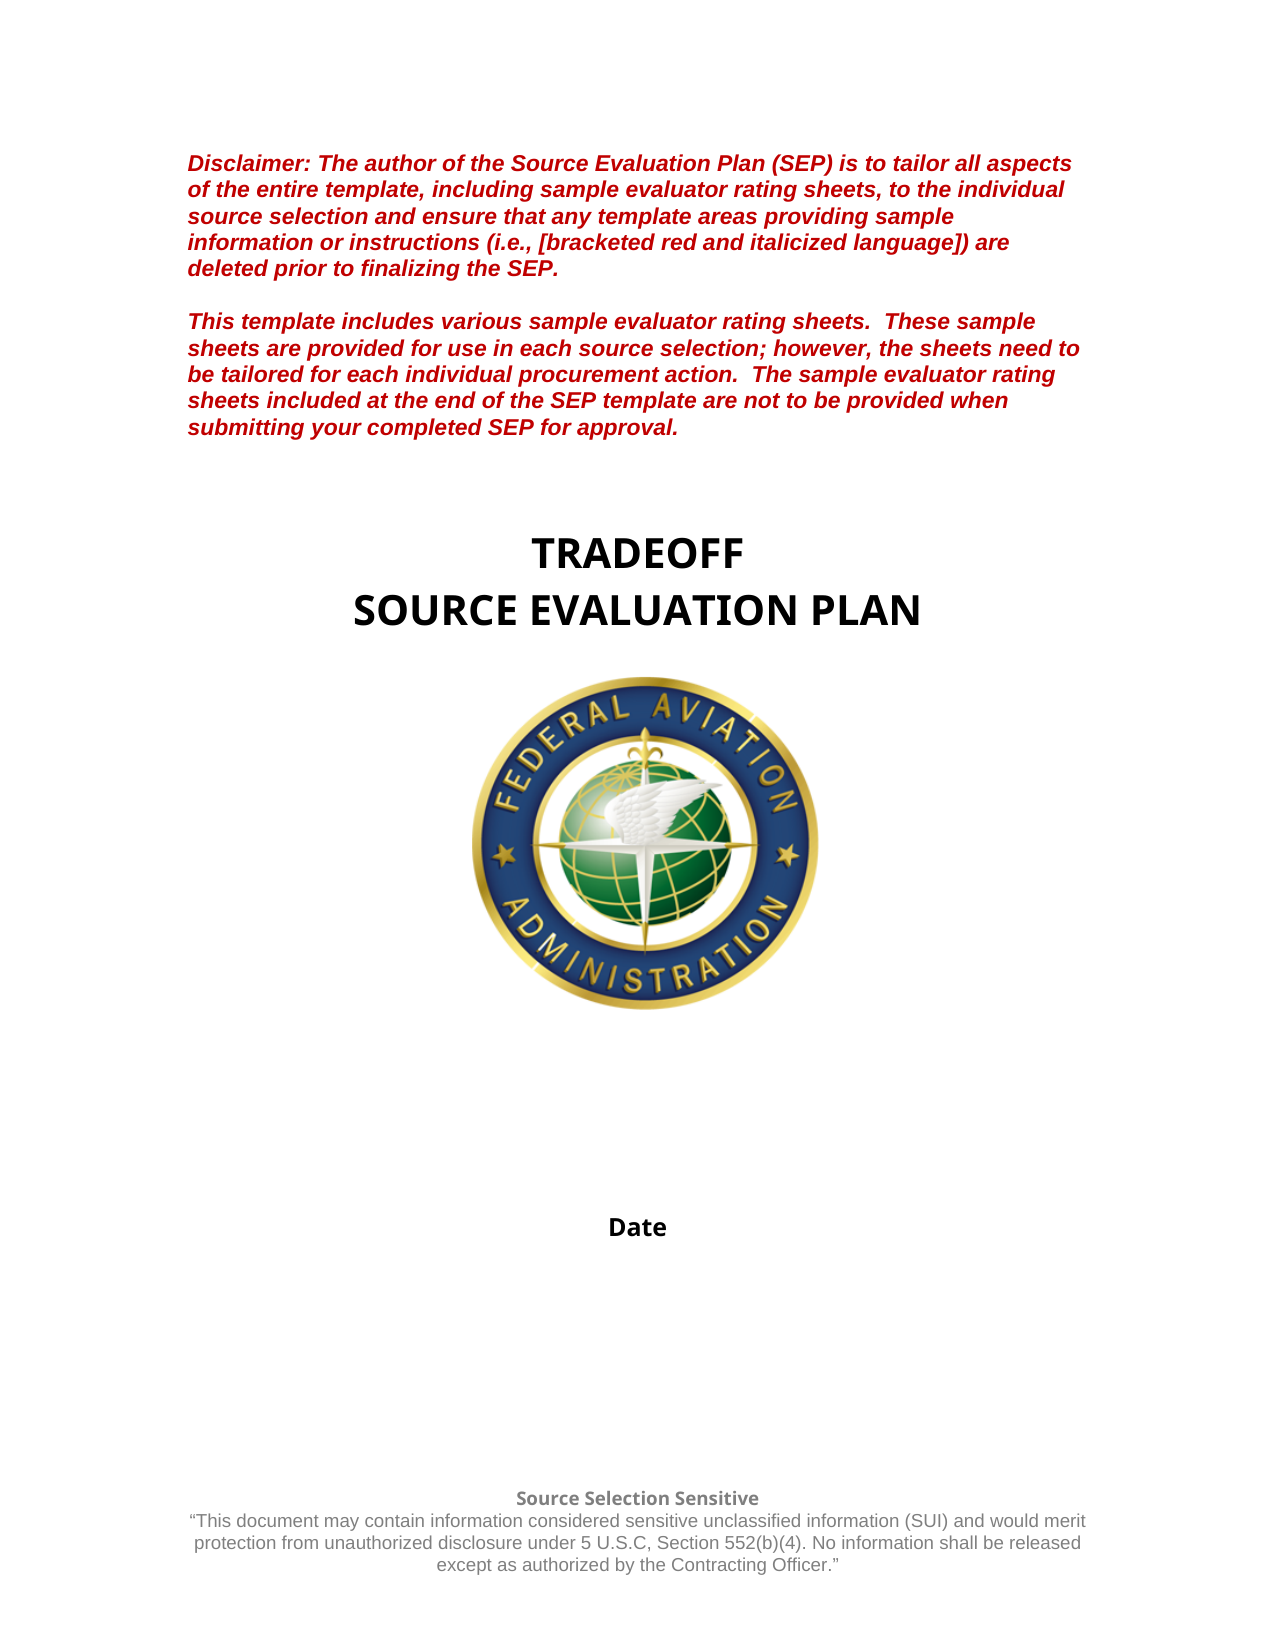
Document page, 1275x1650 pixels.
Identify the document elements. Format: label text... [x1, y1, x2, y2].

text TRADEOFF [187, 524, 1087, 581]
text This template includes various sample evaluator rating sheets. These sample sheets are provided for use in each source selection; however, the sheets need to be tailored for each individual procurement action. The sample evaluator rating sheets included at the end of the SEP template are not to be provided when submitting your completed SEP for approval. [187, 308, 1087, 440]
text Disclaimer: The author of the Source Evaluation Plan (SEP) is to tailor all aspects of the entire template, including sample evaluator rating sheets, to the individual source selection and ensure that any template areas providing sample information or instructions (i.e., [bracketed red and italicized language]) are deleted prior to finalizing the SEP. [187, 150, 1087, 282]
text Date [187, 1210, 1087, 1244]
picture [472, 676, 819, 1010]
text SOURCE EVALUATION PLAN [187, 581, 1087, 637]
